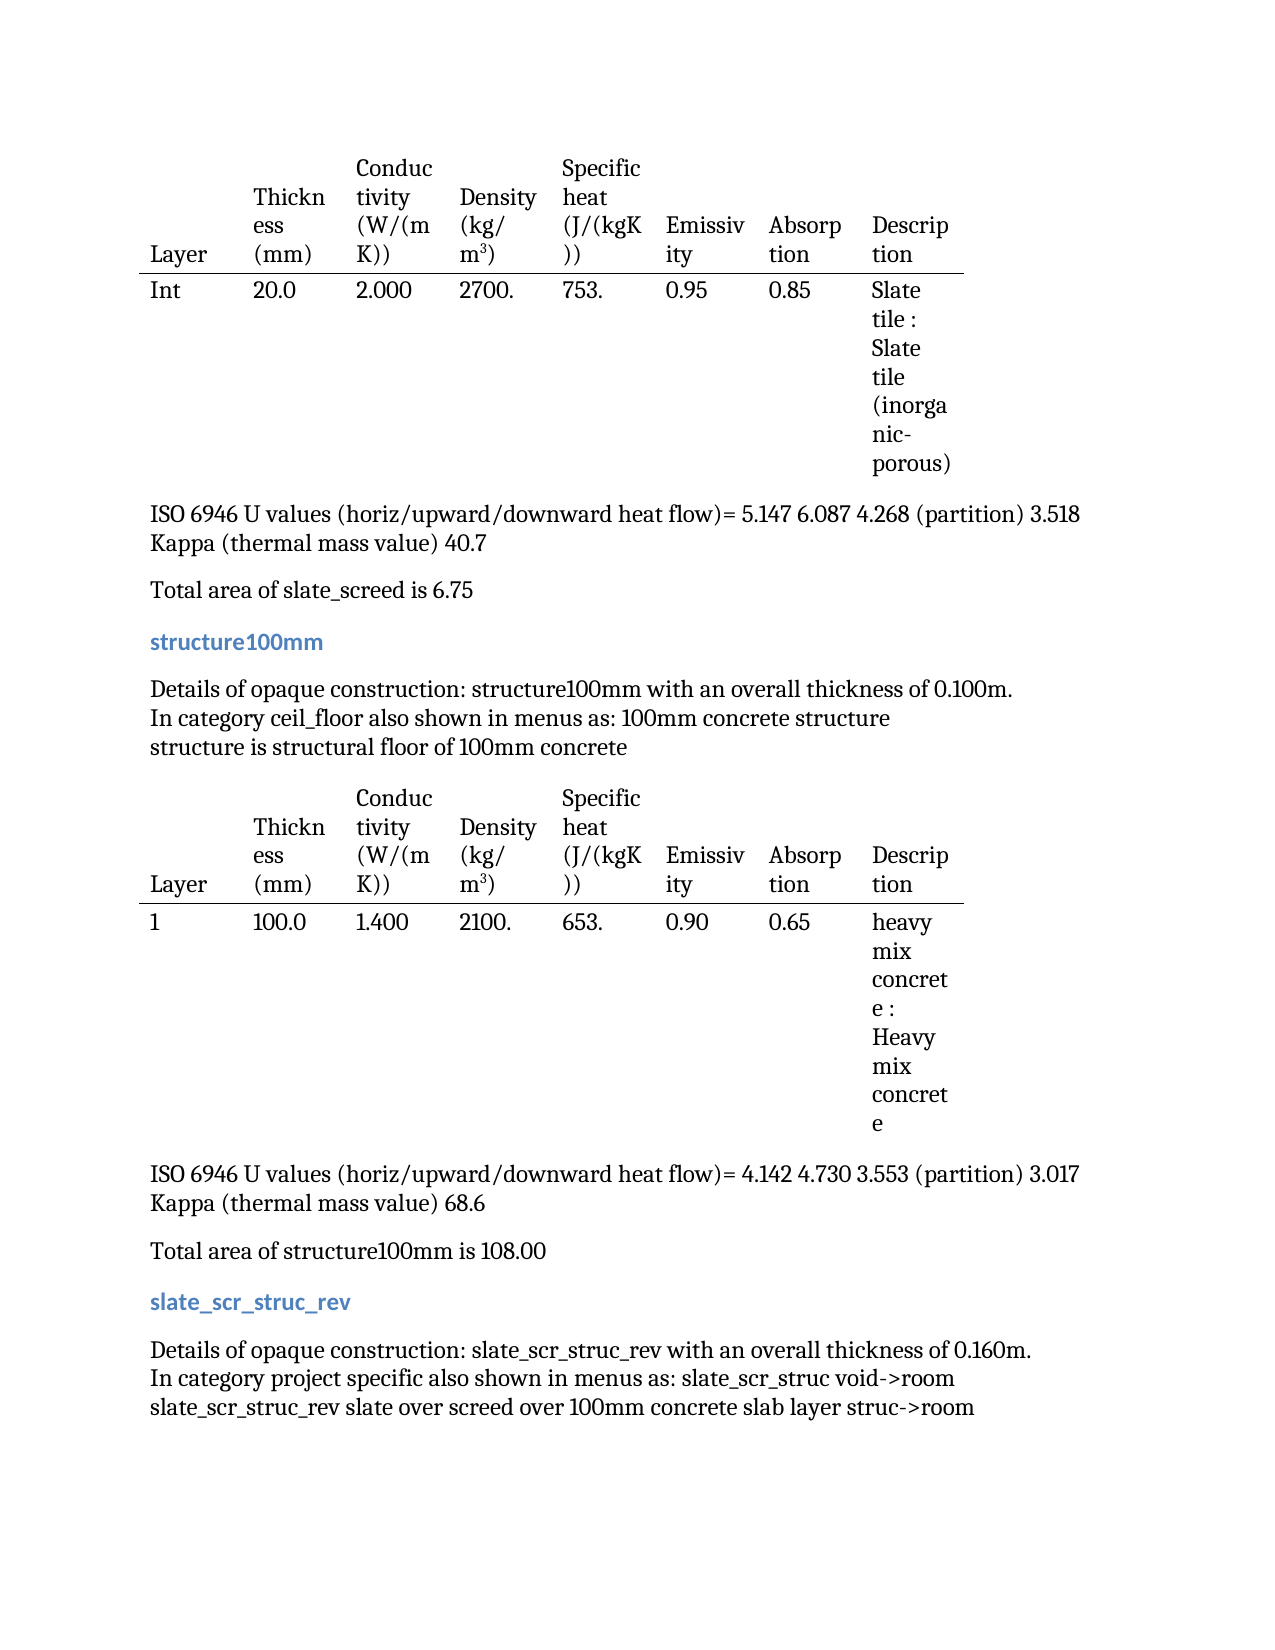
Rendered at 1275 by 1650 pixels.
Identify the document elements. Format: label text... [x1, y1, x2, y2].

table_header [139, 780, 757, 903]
subtitle slate_scr_struc_rev [150, 1286, 1125, 1317]
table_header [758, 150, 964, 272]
text ISO 6946 U values (horiz/upward/downward heat flow)= 5.147 6.087 4.268 (partition) 3.518 Kappa (thermal mass value) 40.7 [150, 500, 1125, 557]
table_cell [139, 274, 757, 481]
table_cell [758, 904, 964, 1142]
text Details of opaque construction: slate_scr_struc_rev with an overall thickness of 0.160m. In category project specific also shown in menus as: slate_scr_struc void->room slate_scr_struc_rev slate over screed over 100mm concrete slab layer struc->room [150, 1336, 1125, 1422]
text ISO 6946 U values (horiz/upward/downward heat flow)= 4.142 4.730 3.553 (partition) 3.017 Kappa (thermal mass value) 68.6 [150, 1160, 1125, 1218]
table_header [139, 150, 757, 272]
text Total area of structure100mm is 108.00 [150, 1237, 1125, 1265]
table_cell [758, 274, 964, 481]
subtitle structure100mm [150, 626, 1125, 656]
text Total area of slate_screed is 6.75 [150, 576, 1125, 605]
text Details of opaque construction: structure100mm with an overall thickness of 0.100m. In category ceil_floor also shown in menus as: 100mm concrete structure structure is structural floor of 100mm concrete [150, 675, 1125, 761]
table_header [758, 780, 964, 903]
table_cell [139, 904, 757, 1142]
